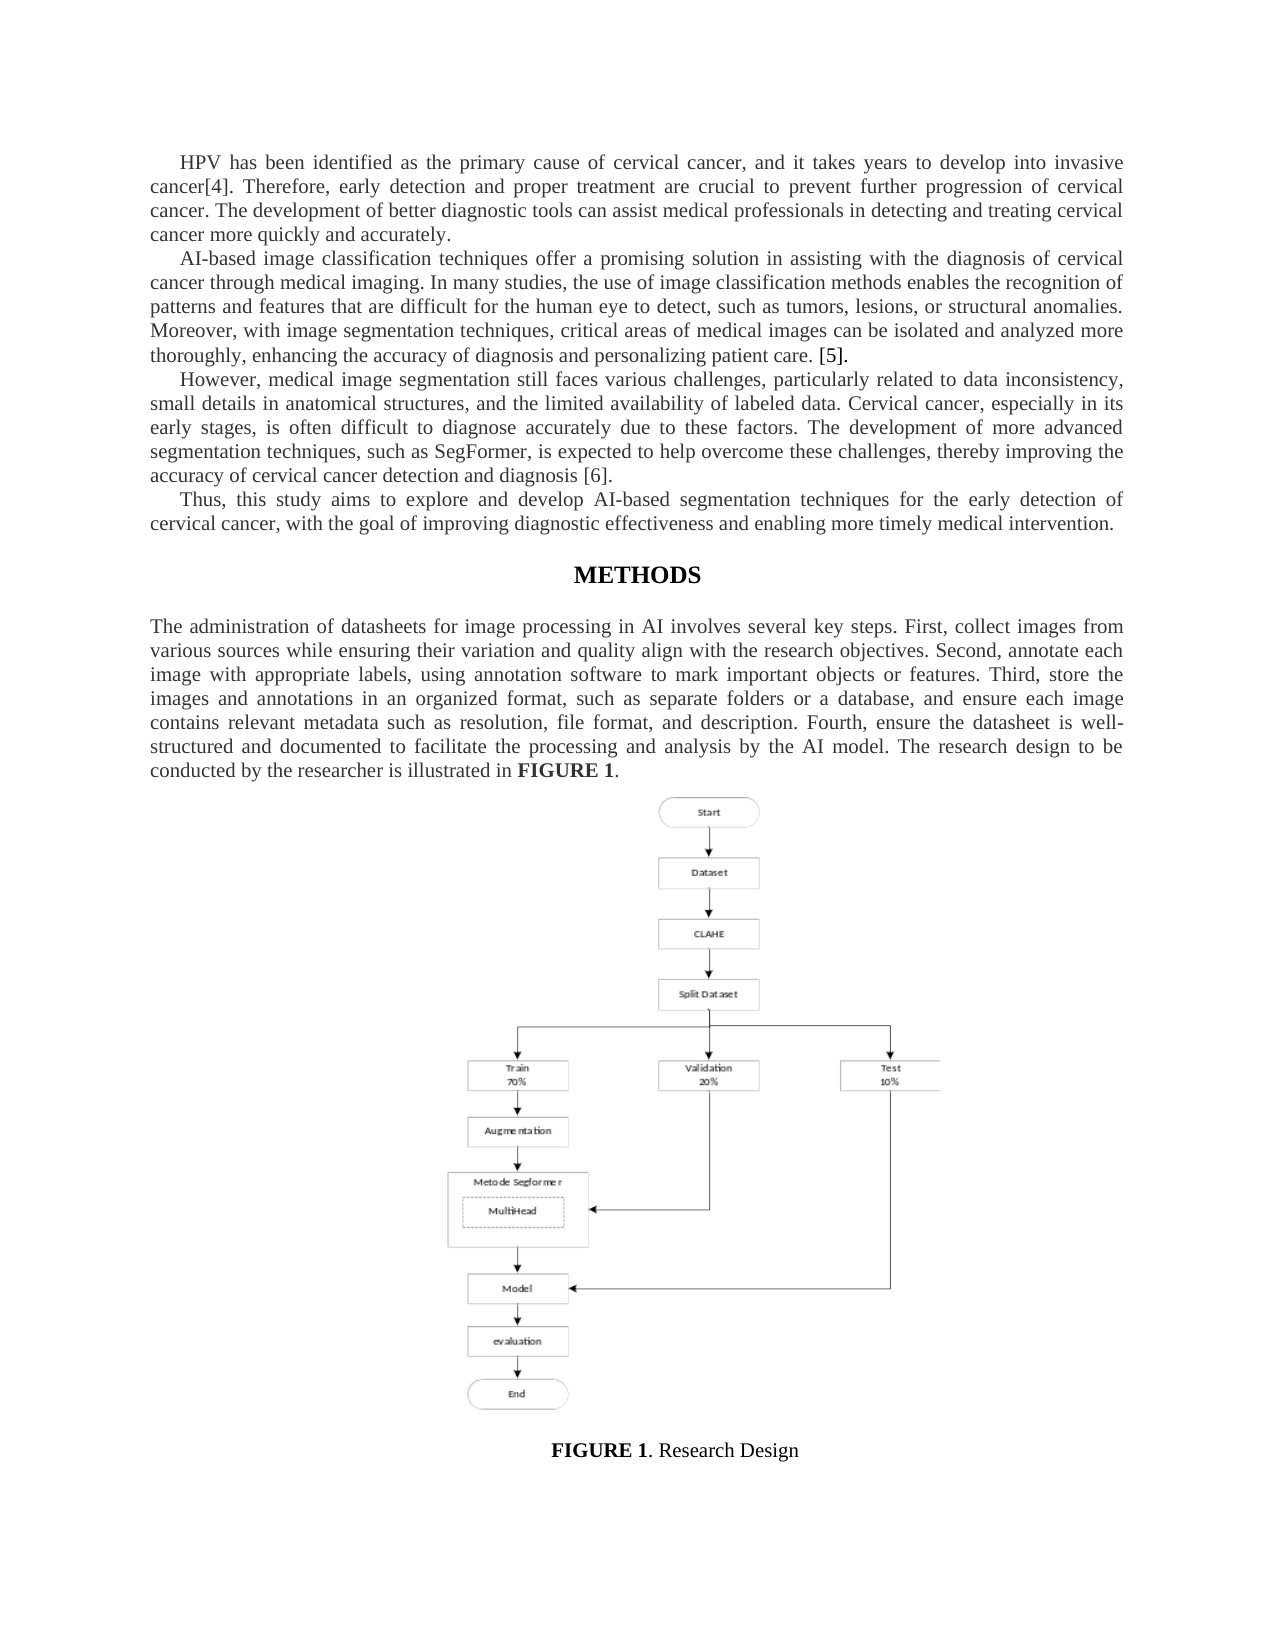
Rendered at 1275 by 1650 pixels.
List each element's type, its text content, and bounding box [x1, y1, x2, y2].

text HPV has been identified as the primary cause of cervical cancer, and it takes years to develop into invasive cancer[4]. Therefore, early detection and proper treatment are crucial to prevent further progression of cervical cancer. The development of better diagnostic tools can assist medical professionals in detecting and treating cervical cancer more quickly and accurately. [150, 150, 1125, 246]
text AI-based image classification techniques offer a promising solution in assisting with the diagnosis of cervical cancer through medical imaging. In many studies, the use of image classification methods enables the recognition of patterns and features that are difficult for the human eye to detect, such as tumors, lesions, or structural anomalies. Moreover, with image segmentation techniques, critical areas of medical images can be isolated and analyzed more thoroughly, enhancing the accuracy of diagnosis and personalizing patient care. [5]. [150, 246, 1125, 367]
text FIGURE 1. Research Design [150, 1438, 1125, 1462]
text However, medical image segmentation still faces various challenges, particularly related to data inconsistency, small details in anatomical structures, and the limited availability of labeled data. Cervical cancer, especially in its early stages, is often difficult to diagnose accurately due to these factors. The development of more advanced segmentation techniques, such as SegFormer, is expected to help overcome these challenges, thereby improving the accuracy of cervical cancer detection and diagnosis [6]. [150, 367, 1125, 487]
text The administration of datasheets for image processing in AI involves several key steps. First, collect images from various sources while ensuring their variation and quality align with the research objectives. Second, annotate each image with appropriate labels, using annotation software to mark important objects or features. Third, store the images and annotations in an organized format, such as separate folders or a database, and ensure each image contains relevant metadata such as resolution, file format, and description. Fourth, ensure the datasheet is well-structured and documented to facilitate the processing and analysis by the AI model. The research design to be conducted by the researcher is illustrated in FIGURE 1. [150, 614, 1125, 782]
subtitle METHODS [150, 560, 1125, 589]
text Thus, this study aims to explore and develop AI-based segmentation techniques for the early detection of cervical cancer, with the goal of improving diagnostic effectiveness and enabling more timely medical intervention. [150, 487, 1125, 535]
